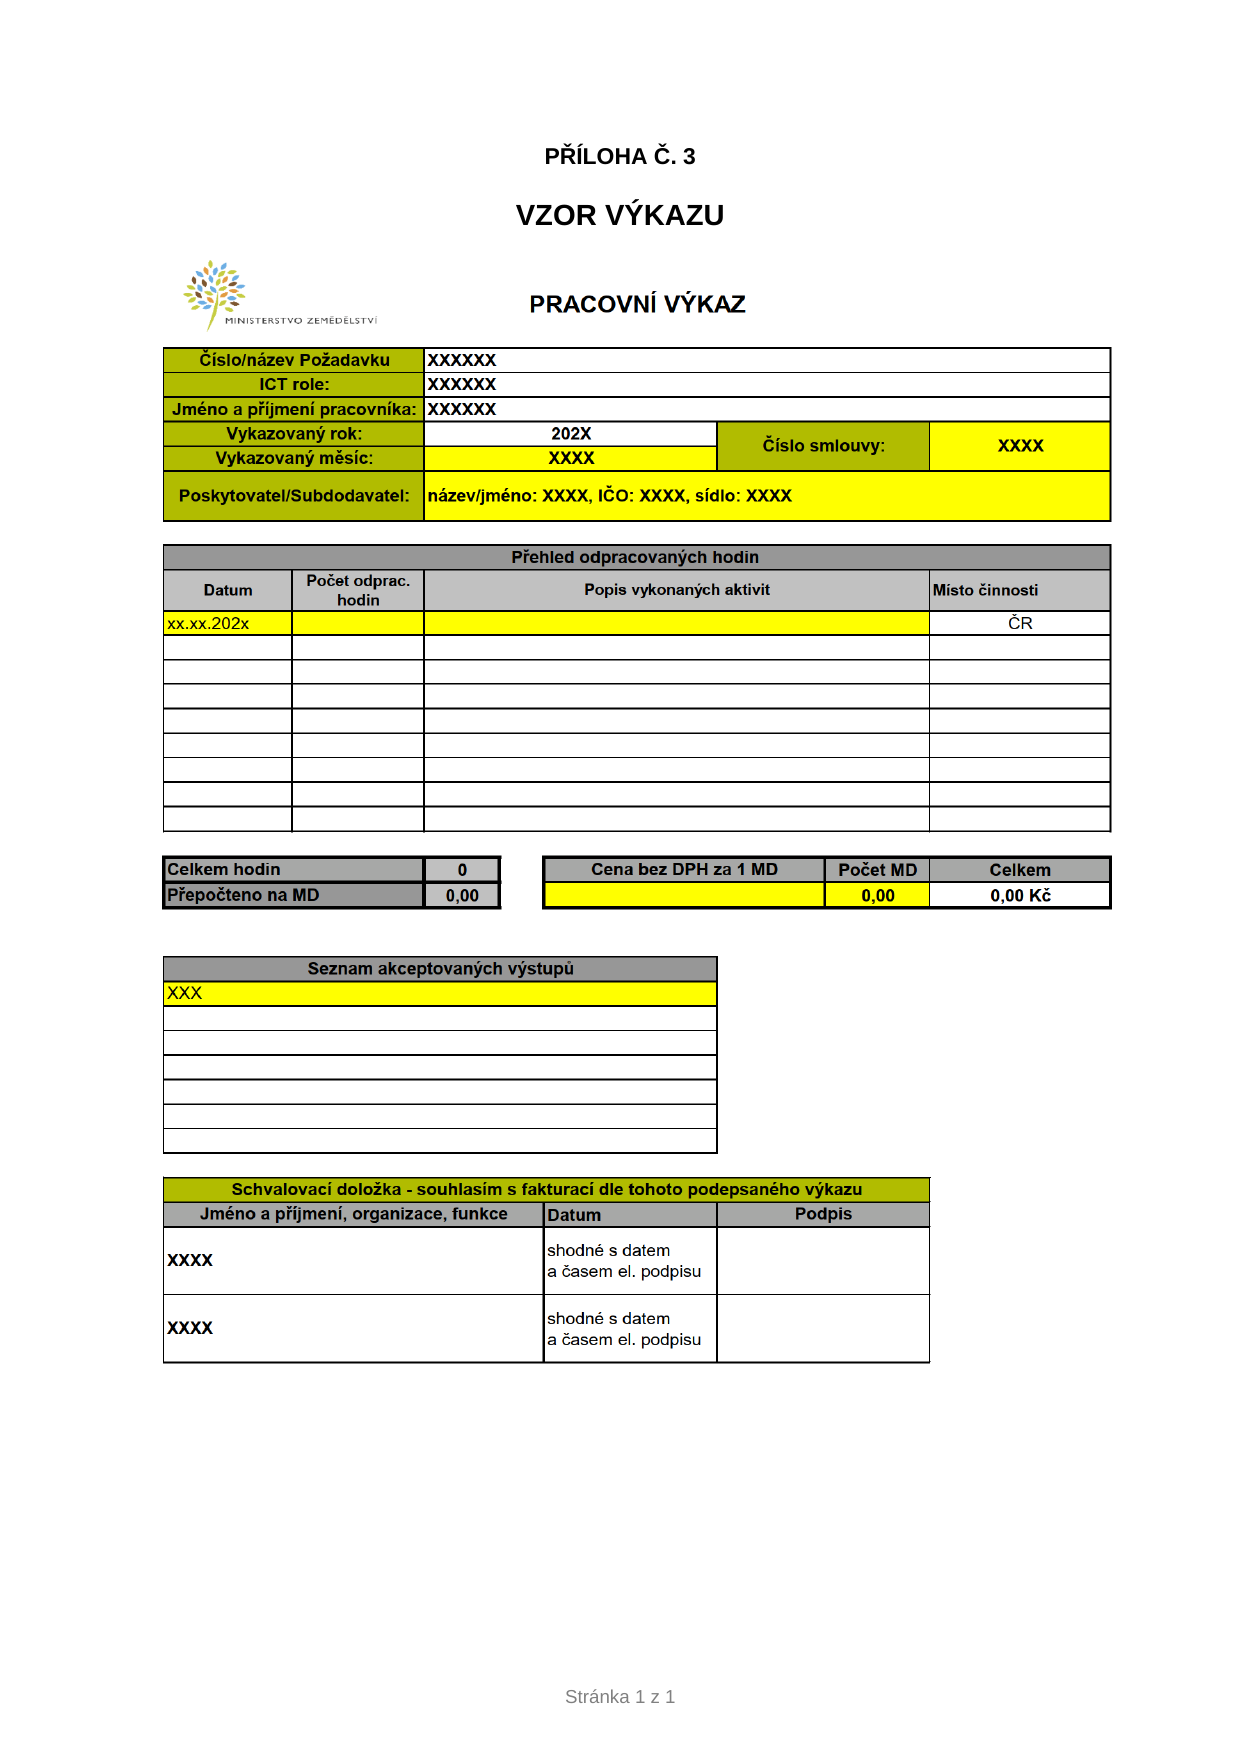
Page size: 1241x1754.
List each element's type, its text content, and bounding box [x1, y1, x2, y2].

list PŘÍLOHA Č. 3 VZOR VÝKAZU [118, 143, 1122, 231]
picture [118, 249, 1153, 1380]
